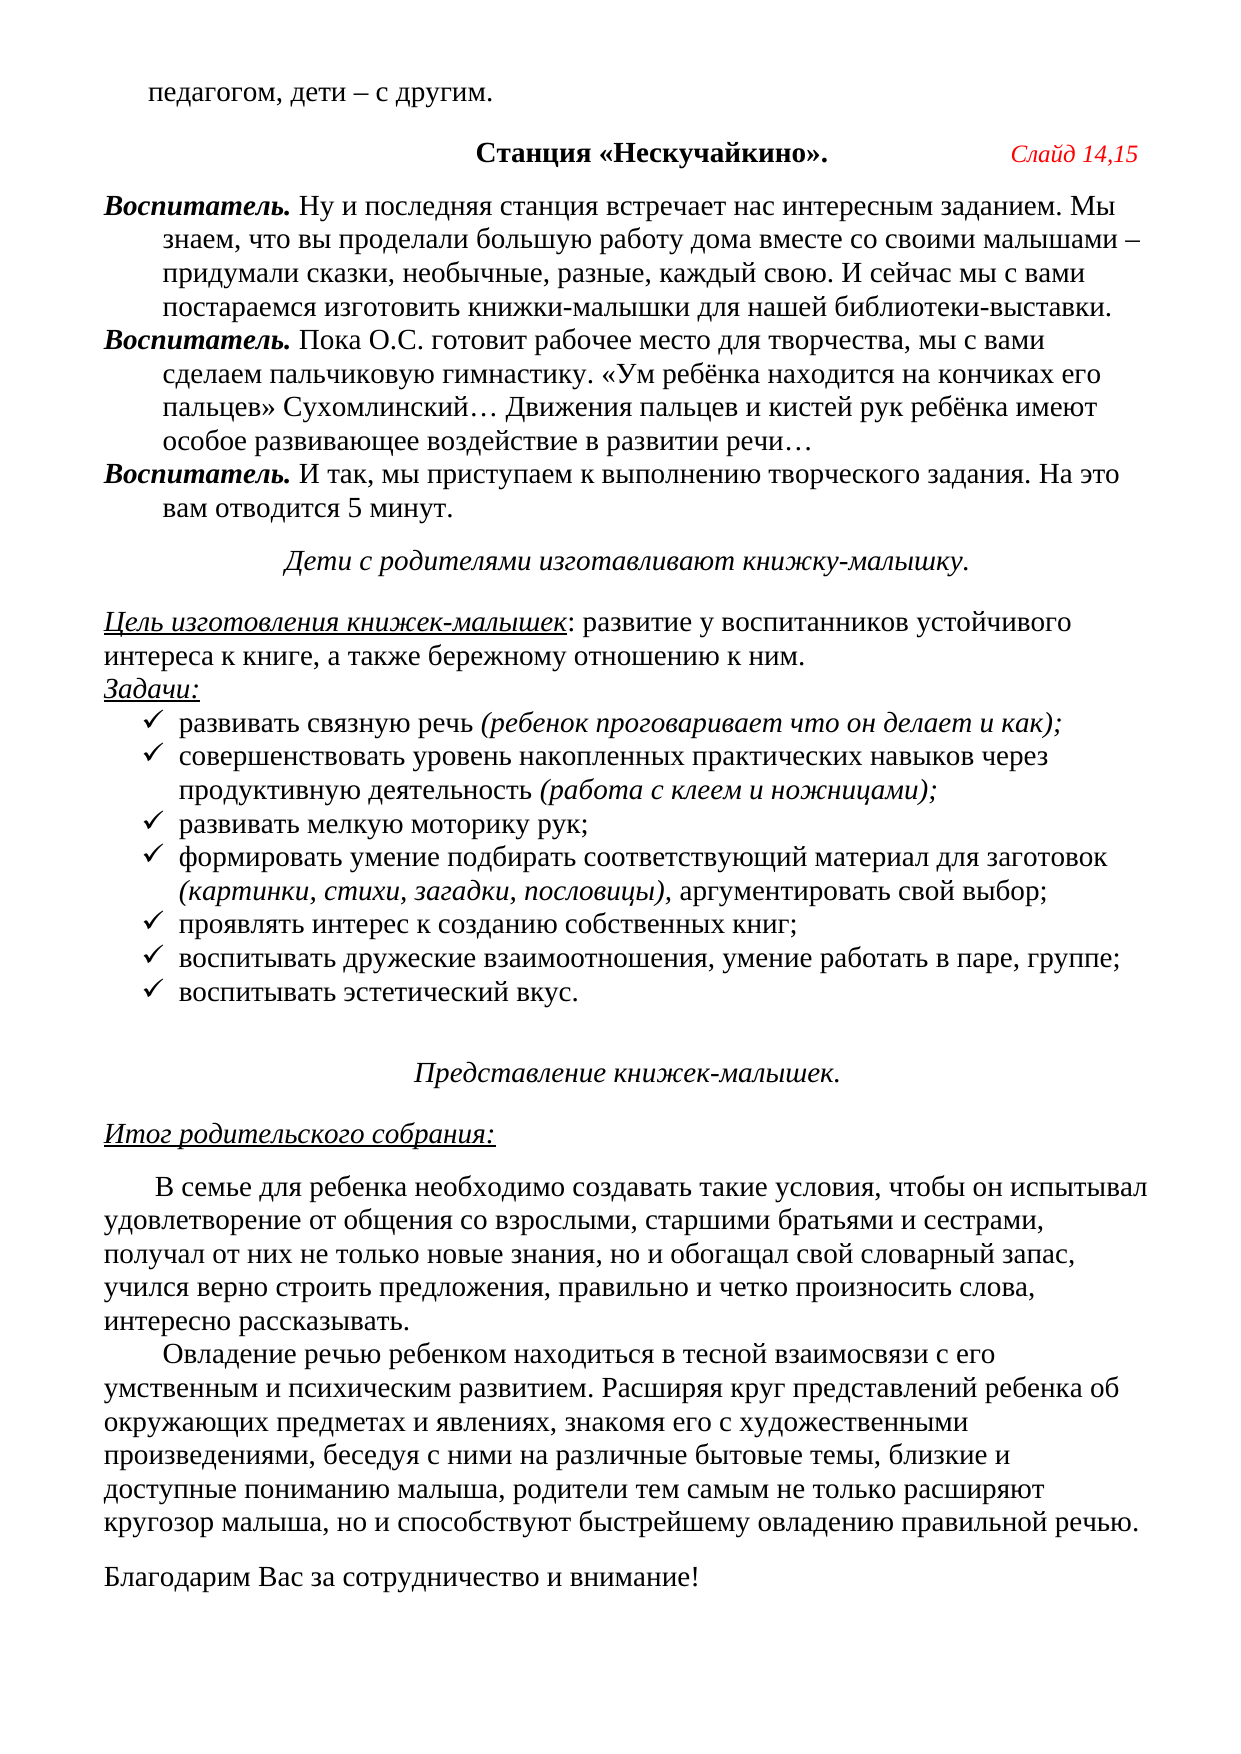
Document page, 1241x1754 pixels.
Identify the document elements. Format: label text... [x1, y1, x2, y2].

list развивать связную речь (ребенок проговаривает что он делает и как); [141, 705, 1152, 738]
list воспитывать дружеские взаимоотношения, умение работать в паре, группе; [141, 940, 1152, 974]
text Благодарим Вас за сотрудничество и внимание! [103, 1559, 1152, 1592]
list проявлять интерес к созданию собственных книг; [141, 907, 1152, 940]
list развивать мелкую моторику рук; [141, 806, 1152, 839]
text Итог родительского собрания: [103, 1116, 1152, 1150]
text Воспитатель. Пока О.С. готовит рабочее место для творчества, мы с вами сделаем пальчиковую гимнастику. «Ум ребёнка находится на кончиках его пальцев» Сухомлинский… Движения пальцев и кистей рук ребёнка имеют особое развивающее воздействие в развитии речи… [103, 322, 1152, 456]
text Цель изготовления книжек-малышек: развитие у воспитанников устойчивого интереса к книге, а также бережному отношению к ним. [103, 604, 1152, 671]
text Овладение речью ребенком находиться в тесной взаимосвязи с его умственным и психическим развитием. Расширяя круг представлений ребенка об окружающих предметах и явлениях, знакомя его с художественными произведениями, беседуя с ними на различные бытовые темы, близкие и доступные пониманию малыша, родители тем самым не только расширяют кругозор малыша, но и способствуют быстрейшему овладению правильной речью. [103, 1337, 1152, 1538]
text Задачи: [103, 671, 1152, 705]
text В семье для ребенка необходимо создавать такие условия, чтобы он испытывал удовлетворение от общения со взрослыми, старшими братьями и сестрами, получал от них не только новые знания, но и обогащал свой словарный запас, учился верно строить предложения, правильно и четко произносить слова, интересно рассказывать. [103, 1150, 1152, 1337]
text Станция «Нескучайкино». Слайд 14,15 [103, 135, 1152, 169]
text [103, 74, 1152, 135]
text Представление книжек-малышек. [103, 1055, 1152, 1116]
text Дети с родителями изготавливают книжку-малышку. [103, 543, 1152, 576]
text Воспитатель. И так, мы приступаем к выполнению творческого задания. На это вам отводится 5 минут. [103, 456, 1152, 523]
list формировать умение подбирать соответствующий материал для заготовок (картинки, стихи, загадки, пословицы), аргументировать свой выбор; [141, 839, 1152, 907]
list воспитывать эстетический вкус. [141, 974, 1152, 1007]
list совершенствовать уровень накопленных практических навыков через продуктивную деятельность (работа с клеем и ножницами); [141, 738, 1152, 806]
text Воспитатель. Ну и последняя станция встречает нас интересным заданием. Мы знаем, что вы проделали большую работу дома вместе со своими малышами – придумали сказки, необычные, разные, каждый свою. И сейчас мы с вами постараемся изготовить книжки-малышки для нашей библиотеки-выставки. [103, 188, 1152, 322]
